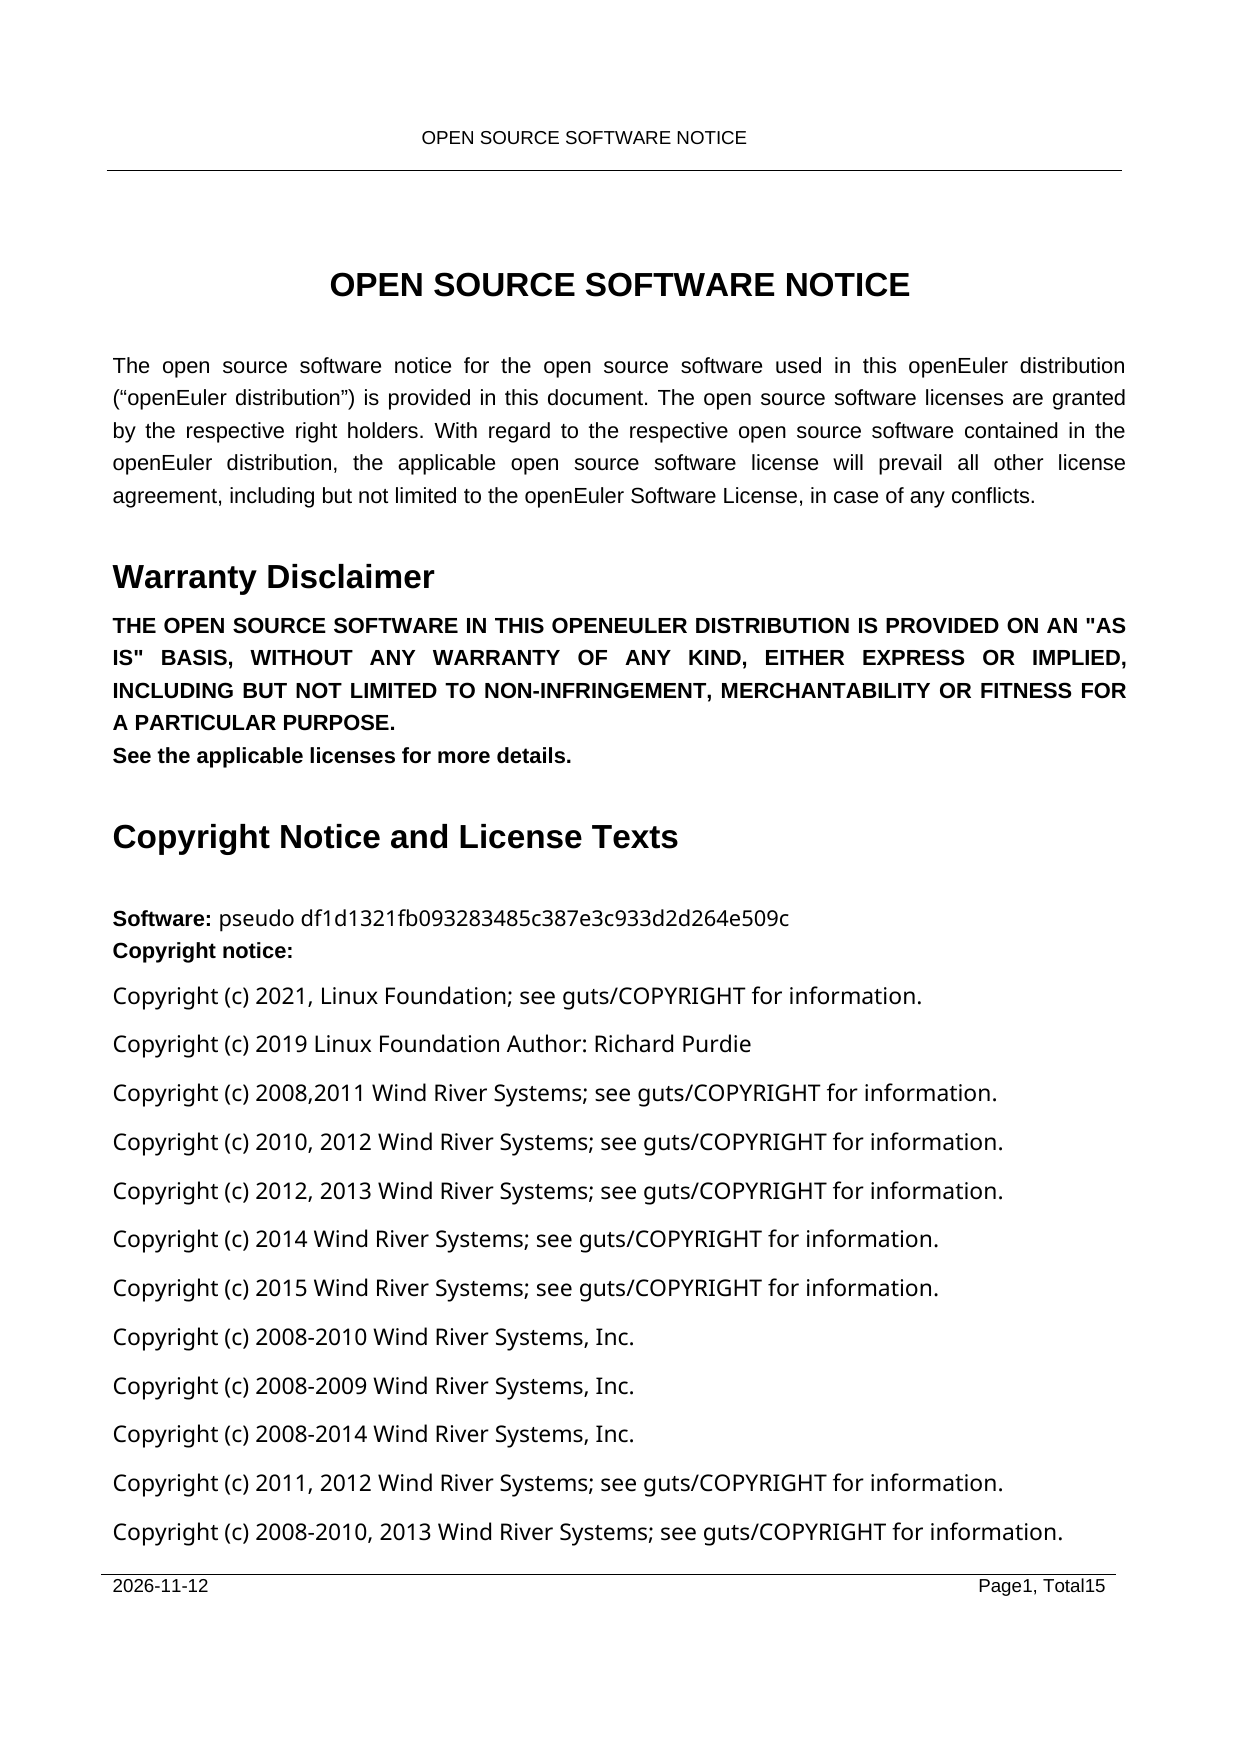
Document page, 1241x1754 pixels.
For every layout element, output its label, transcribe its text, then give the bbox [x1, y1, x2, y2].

text Software: pseudo df1d1321fb093283485c387e3c933d2d264e509c [112, 901, 1128, 934]
text Warranty Disclaimer [112, 544, 1128, 609]
text Copyright Notice and License Texts [112, 804, 1128, 869]
text OPEN SOURCE SOFTWARE NOTICE [112, 251, 1128, 316]
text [112, 979, 1128, 1548]
text Copyright notice: [112, 934, 1128, 966]
text The open source software notice for the open source software used in this openEuler distribution (“openEuler distribution”) is provided in this document. The open source software licenses are granted by the respective right holders. With regard to the respective open source software contained in the openEuler distribution, the applicable open source software license will prevail all other license agreement, including but not limited to the openEuler Software License, in case of any conflicts. [112, 349, 1128, 511]
text THE OPEN SOURCE SOFTWARE IN THIS OPENEULER DISTRIBUTION IS PROVIDED ON AN "AS IS" BASIS, WITHOUT ANY WARRANTY OF ANY KIND, EITHER EXPRESS OR IMPLIED, INCLUDING BUT NOT LIMITED TO NON-INFRINGEMENT, MERCHANTABILITY OR FITNESS FOR A PARTICULAR PURPOSE. See the applicable licenses for more details. [112, 609, 1128, 771]
